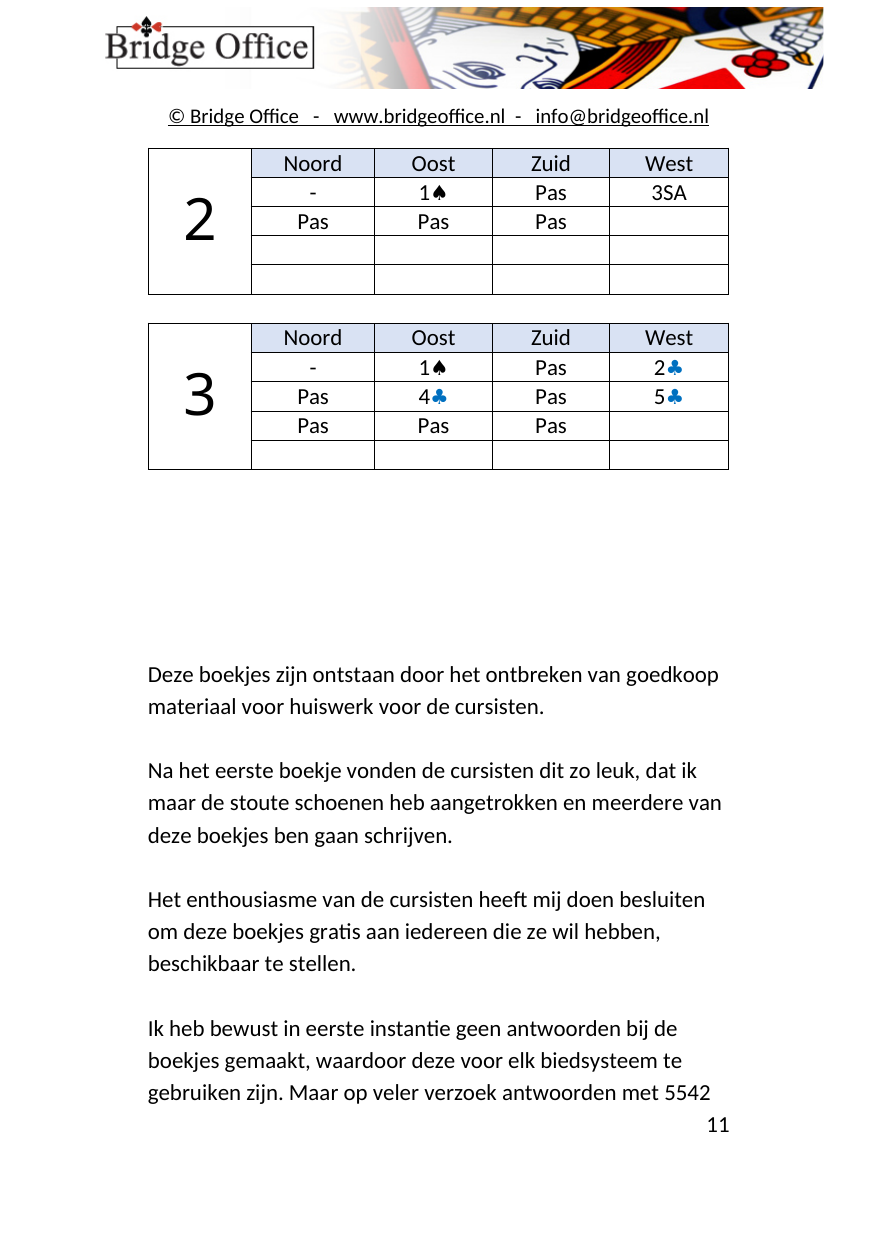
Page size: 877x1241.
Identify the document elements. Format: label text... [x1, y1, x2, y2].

table_header Zuid [493, 149, 609, 177]
table_cell [252, 441, 374, 469]
table_header [149, 324, 251, 352]
table_cell 2 [149, 177, 251, 264]
table_cell [610, 207, 728, 235]
table_cell [610, 412, 728, 439]
table_cell 1♠ [375, 178, 492, 206]
table_cell 1♠ [375, 353, 492, 381]
table_cell 2♣ [610, 353, 728, 381]
table_header Noord [252, 149, 374, 177]
table_cell - [252, 353, 374, 381]
table_cell [252, 236, 374, 264]
table_cell - [252, 178, 374, 206]
table_header Oost [375, 149, 492, 177]
table_cell [375, 265, 492, 293]
table_header West [610, 149, 728, 177]
table_cell Pas [375, 412, 492, 439]
table_header West [610, 324, 728, 352]
table_cell Pas [493, 207, 609, 235]
table_cell Pas [493, 382, 609, 411]
table_cell [375, 441, 492, 469]
table_cell 3 [149, 352, 251, 439]
table_cell Pas [375, 207, 492, 235]
table_cell [149, 264, 251, 293]
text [148, 660, 729, 1106]
table_header Noord [252, 324, 374, 352]
table_cell [375, 236, 492, 264]
table_cell [252, 265, 374, 293]
table_cell [610, 236, 728, 264]
table_cell [610, 441, 728, 469]
table_header Zuid [493, 324, 609, 352]
table_cell [149, 440, 251, 469]
table_cell [493, 265, 609, 293]
table_cell Pas [493, 412, 609, 439]
table_cell [610, 265, 728, 293]
table_cell Pas [493, 178, 609, 206]
picture [78, 7, 824, 89]
table_cell 5♣ [610, 382, 728, 411]
table_cell 4♣ [375, 382, 492, 411]
table_cell [493, 441, 609, 469]
table_header [149, 149, 251, 177]
table_cell Pas [252, 382, 374, 411]
table_header Oost [375, 324, 492, 352]
table_cell Pas [252, 207, 374, 235]
table_cell Pas [493, 353, 609, 381]
table_cell 3SA [610, 178, 728, 206]
table_cell Pas [252, 412, 374, 439]
table_cell [493, 236, 609, 264]
